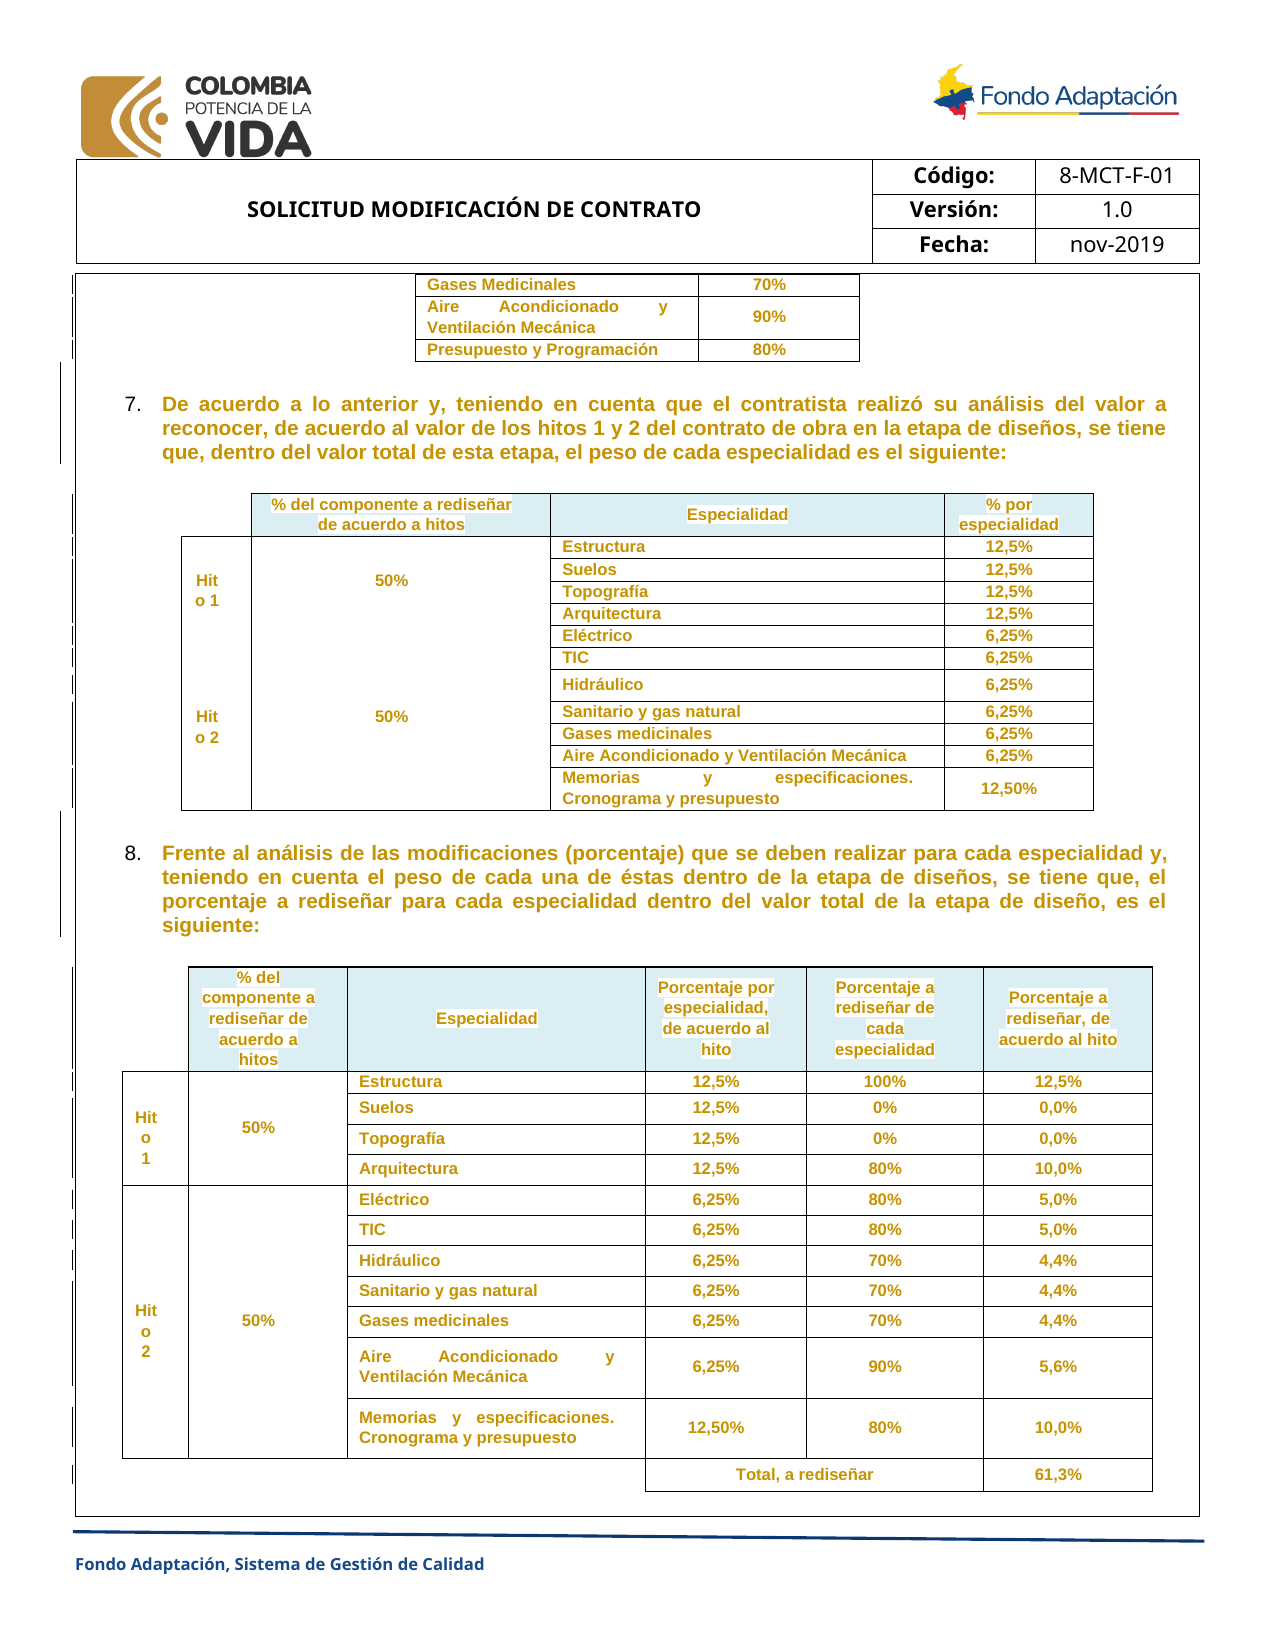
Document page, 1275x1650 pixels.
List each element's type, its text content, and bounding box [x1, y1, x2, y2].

picture [75, 75, 317, 159]
picture [915, 61, 1191, 128]
